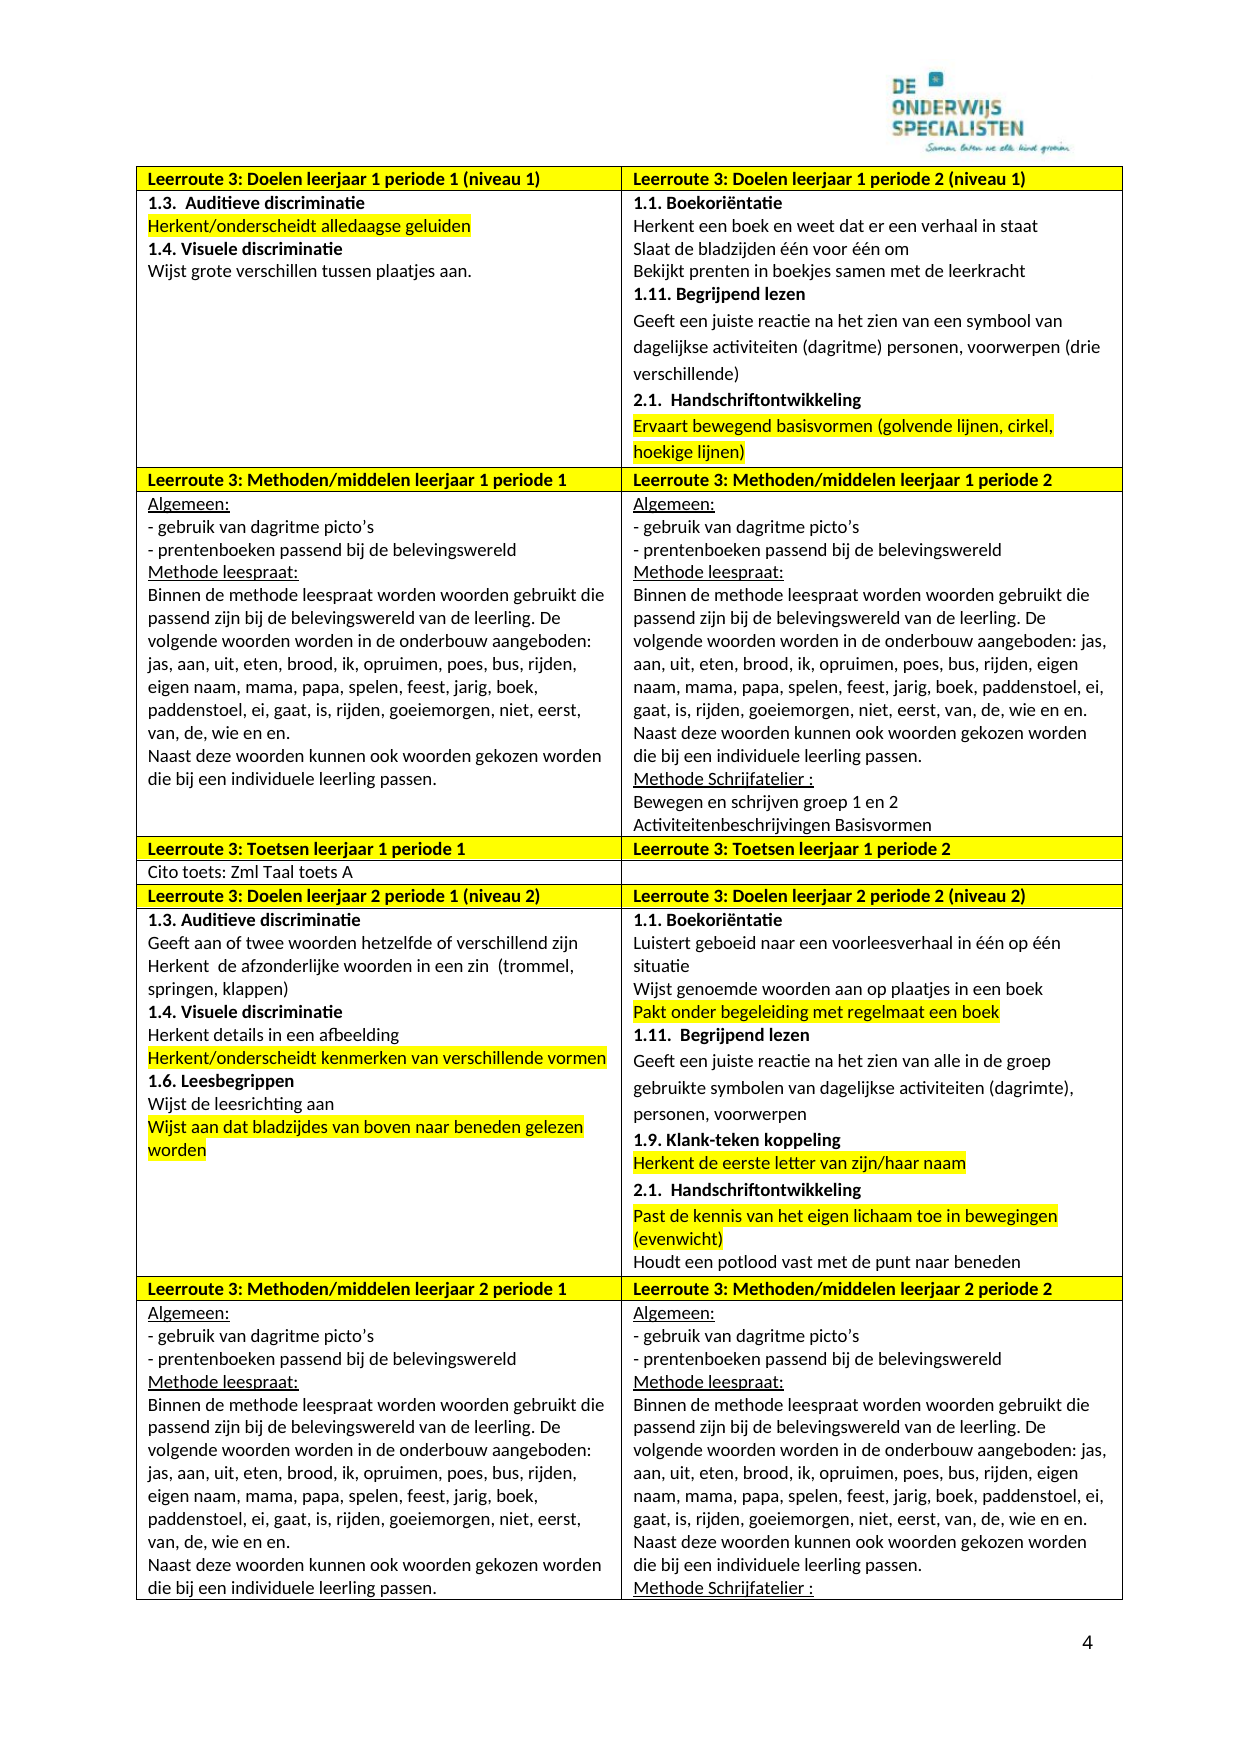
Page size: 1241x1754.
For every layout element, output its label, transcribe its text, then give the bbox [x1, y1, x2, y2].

table_cell 1.3. Auditieve discriminatie Geeft aan of twee woorden hetzelfde of verschillend zijn Herkent de afzonderlijke woorden in een zin (trommel, springen, klappen) 1.4. Visuele discriminatie Herkent details in een afbeelding Herkent/onderscheidt kenmerken van verschillende vormen 1.6. Leesbegrippen Wijst de leesrichting aan Wijst aan dat bladzijdes van boven naar beneden gelezen worden [137, 909, 621, 1276]
table_cell Leerroute 3: Doelen leerjaar 2 periode 2 (niveau 2) [622, 885, 1122, 907]
table_cell Leerroute 3: Methoden/middelen leerjaar 1 periode 1 [137, 468, 621, 491]
table_cell Leerroute 3: Methoden/middelen leerjaar 1 periode 2 [622, 468, 1122, 491]
picture [869, 59, 1093, 166]
table_cell Leerroute 3: Methoden/middelen leerjaar 2 periode 2 [622, 1277, 1122, 1300]
table_cell [622, 861, 1122, 883]
table_cell 1.1. Boekoriëntatie Luistert geboeid naar een voorleesverhaal in één op één situatie Wijst genoemde woorden aan op plaatjes in een boek Pakt onder begeleiding met regelmaat een boek 1.11. Begrijpend lezen Geeft een juiste reactie na het zien van alle in de groep gebruikte symbolen van dagelijkse activiteiten (dagrimte), personen, voorwerpen 1.9. Klank-teken koppeling Herkent de eerste letter van zijn/haar naam 2.1. Handschriftontwikkeling Past de kennis van het eigen lichaam toe in bewegingen (evenwicht) Houdt een potlood vast met de punt naar beneden [622, 909, 1122, 1276]
table_cell 1.1. Boekoriëntatie Herkent een boek en weet dat er een verhaal in staat Slaat de bladzijden één voor één om Bekijkt prenten in boekjes samen met de leerkracht 1.11. Begrijpend lezen Geeft een juiste reactie na het zien van een symbool van dagelijkse activiteiten (dagritme) personen, voorwerpen (drie verschillende) 2.1. Handschriftontwikkeling Ervaart bewegend basisvormen (golvende lijnen, cirkel, hoekige lijnen) [622, 191, 1122, 467]
table_cell Leerroute 3: Toetsen leerjaar 1 periode 1 [137, 837, 621, 859]
table_cell 1.3. Auditieve discriminatie Herkent/onderscheidt alledaagse geluiden 1.4. Visuele discriminatie Wijst grote verschillen tussen plaatjes aan. [137, 191, 621, 467]
table_cell Leerroute 3: Methoden/middelen leerjaar 2 periode 1 [137, 1277, 621, 1300]
table_header Leerroute 3: Doelen leerjaar 1 periode 1 (niveau 1) [137, 167, 621, 190]
table_cell Leerroute 3: Doelen leerjaar 2 periode 1 (niveau 2) [137, 885, 621, 907]
table_header Leerroute 3: Doelen leerjaar 1 periode 2 (niveau 1) [622, 167, 1122, 190]
table_cell Algemeen: - gebruik van dagritme picto’s - prentenboeken passend bij de belevingswereld Methode leespraat: Binnen de methode leespraat worden woorden gebruikt die passend zijn bij de belevingswereld van de leerling. De volgende woorden worden in de onderbouw aangeboden: jas, aan, uit, eten, brood, ik, opruimen, poes, bus, rijden, eigen naam, mama, papa, spelen, feest, jarig, boek, paddenstoel, ei, gaat, is, rijden, goeiemorgen, niet, eerst, van, de, wie en en. Naast deze woorden kunnen ook woorden gekozen worden die bij een individuele leerling passen. Methode Schrijfatelier : Bewegen en schrijven groep 1 en 2 Activiteitenbeschrijvingen Basisvormen [622, 492, 1122, 836]
table_cell Cito toets: Zml Taal toets A [137, 861, 621, 883]
table_cell Leerroute 3: Toetsen leerjaar 1 periode 2 [622, 837, 1122, 859]
